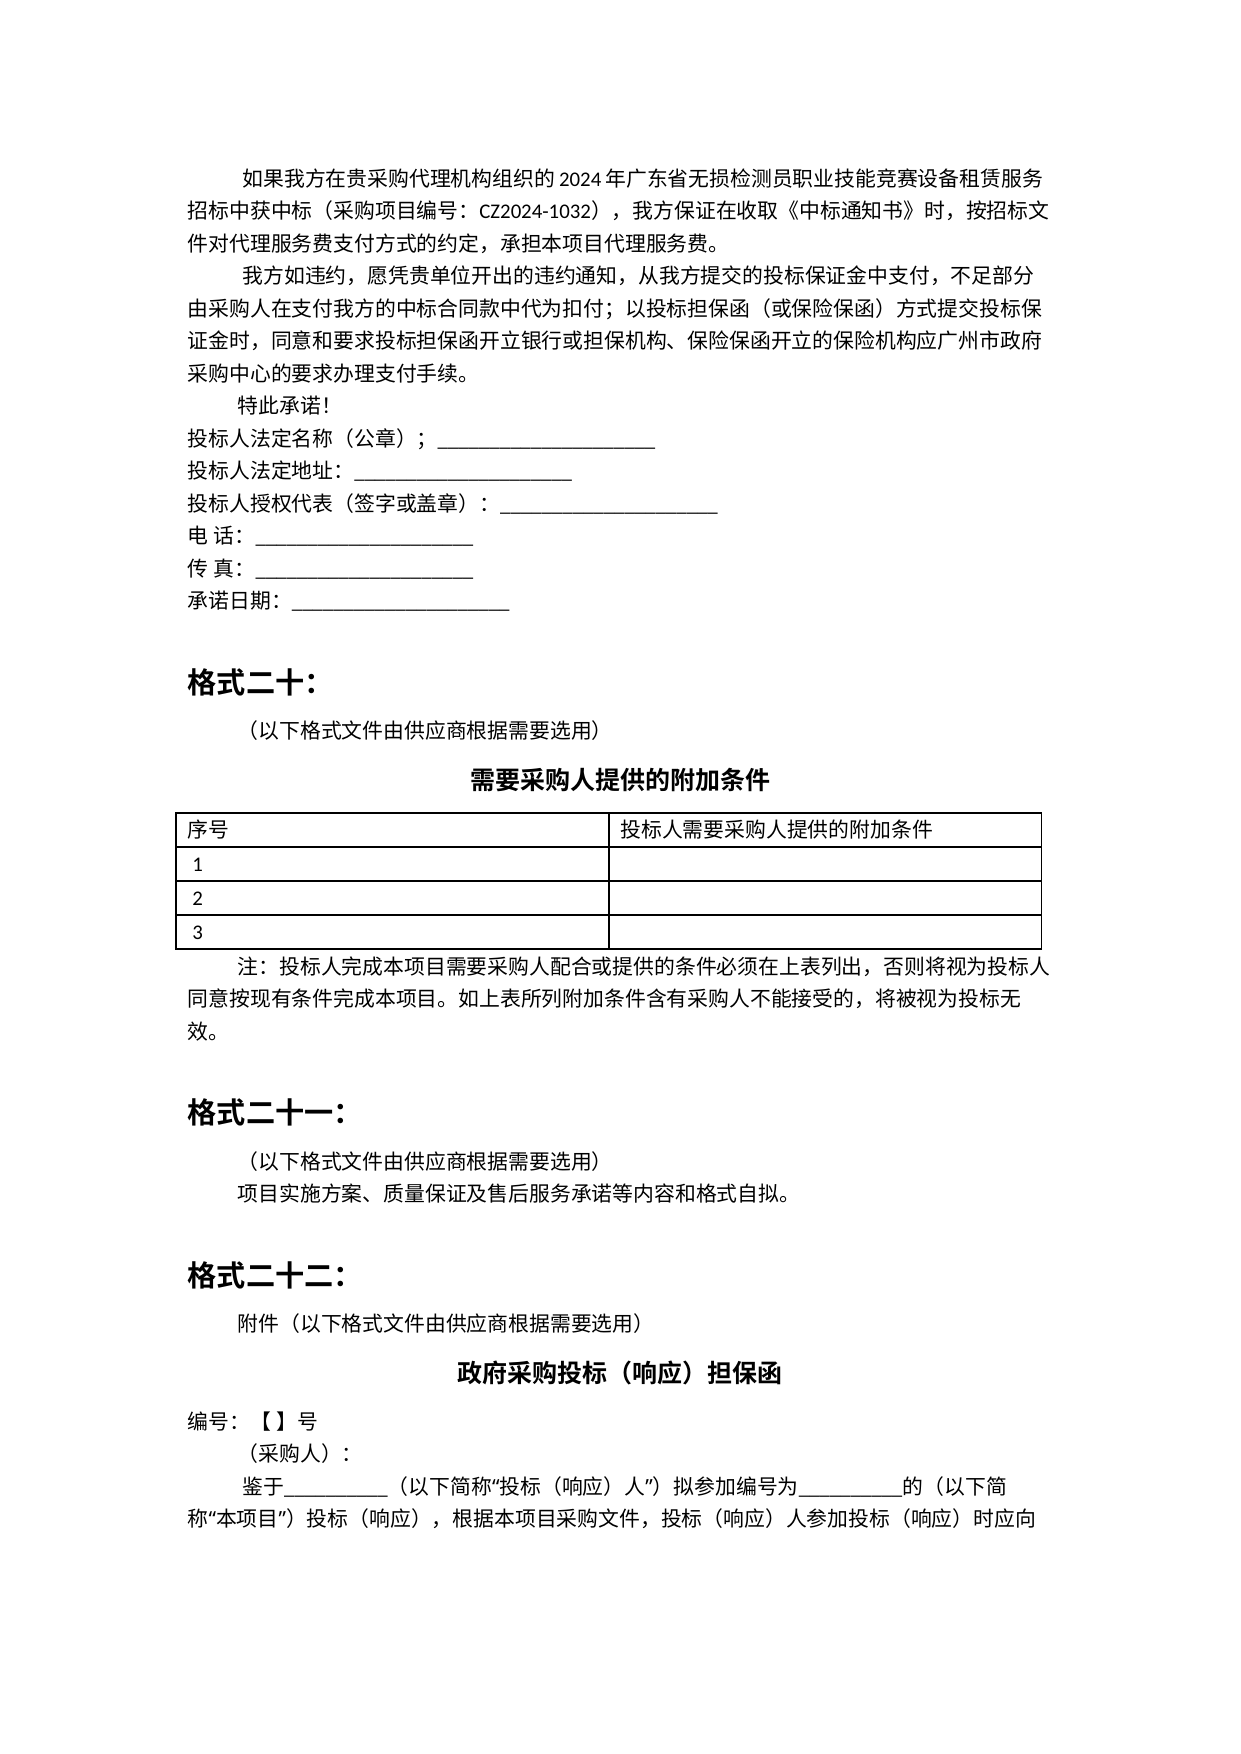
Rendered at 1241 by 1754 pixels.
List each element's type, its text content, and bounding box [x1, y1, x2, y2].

text 承诺日期：_____________________ [187, 584, 1053, 617]
text 如果我方在贵采购代理机构组织的2024年广东省无损检测员职业技能竞赛设备租赁服务招标中获中标（采购项目编号：CZ2024-1032），我方保证在收取《中标通知书》时，按招标文件对代理服务费支付方式的约定，承担本项目代理服务费。 [187, 162, 1053, 259]
text 格式二十一： [187, 1080, 1053, 1145]
text 特此承诺！ [187, 389, 1053, 422]
text 注：投标人完成本项目需要采购人配合或提供的条件必须在上表列出，否则将视为投标人同意按现有条件完成本项目。如上表所列附加条件含有采购人不能接受的，将被视为投标无效。 [187, 950, 1053, 1047]
text （以下格式文件由供应商根据需要选用） [187, 714, 1053, 747]
text 投标人授权代表（签字或盖章）：_____________________ [187, 487, 1053, 519]
table_cell [610, 882, 1041, 914]
table_cell [610, 848, 1041, 880]
text 项目实施方案、质量保证及售后服务承诺等内容和格式自拟。 [187, 1177, 1053, 1210]
text 格式二十二： [187, 1242, 1053, 1307]
text 编号：【 】号 [187, 1405, 1053, 1437]
text 投标人法定名称（公章）；_____________________ [187, 422, 1053, 454]
table_cell [610, 916, 1041, 948]
text 投标人法定地址：_____________________ [187, 454, 1053, 487]
text 需要采购人提供的附加条件 [187, 747, 1053, 812]
table_cell 1 [177, 848, 608, 880]
text （采购人）： [187, 1437, 1053, 1470]
text 传 真：_____________________ [187, 552, 1053, 584]
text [187, 1470, 1053, 1535]
table_header 序号 [177, 814, 608, 846]
text （以下格式文件由供应商根据需要选用） [187, 1145, 1053, 1177]
text 我方如违约，愿凭贵单位开出的违约通知，从我方提交的投标保证金中支付，不足部分由采购人在支付我方的中标合同款中代为扣付；以投标担保函（或保险保函）方式提交投标保证金时，同意和要求投标担保函开立银行或担保机构、保险保函开立的保险机构应广州市政府采购中心的要求办理支付手续。 [187, 259, 1053, 389]
text 电 话：_____________________ [187, 519, 1053, 552]
table_header 投标人需要采购人提供的附加条件 [610, 814, 1041, 846]
text 附件（以下格式文件由供应商根据需要选用） [187, 1307, 1053, 1340]
text 政府采购投标（响应）担保函 [187, 1340, 1053, 1405]
table_cell 3 [177, 916, 608, 948]
text 格式二十： [187, 649, 1053, 714]
table_cell 2 [177, 882, 608, 914]
